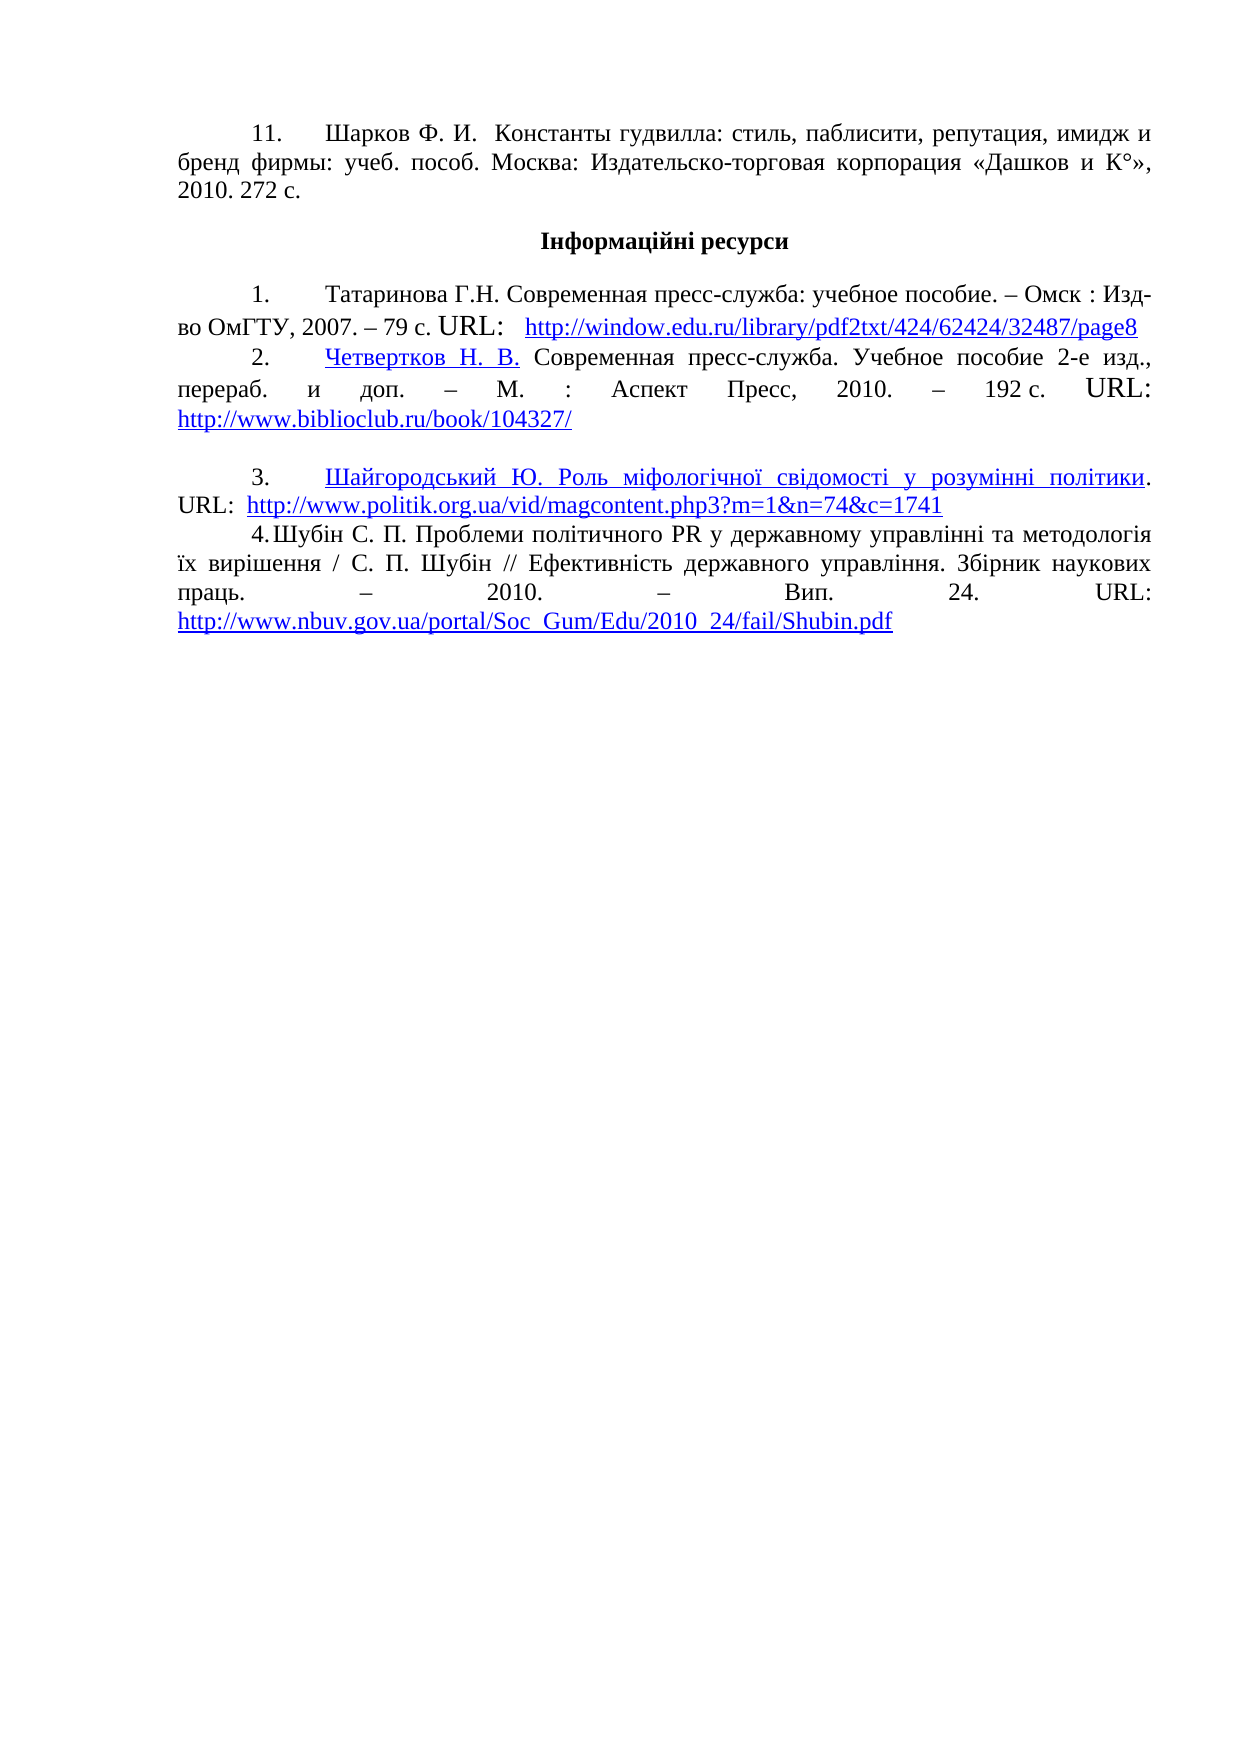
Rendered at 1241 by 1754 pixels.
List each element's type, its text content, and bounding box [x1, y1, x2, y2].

list Четвертков Н. В. Современная пресс-служба. Учебное пособие 2-е изд., перераб. и доп. – М. : Аспект Пресс, 2010. – 192 с. URL: http://www.biblioclub.ru/book/104327/ [177, 342, 1152, 433]
list Шарков Ф. И. Константы гудвилла: стиль, паблисити, репутация, имидж и бренд фирмы: учеб. пособ. Москва: Издательско-торговая корпорация «Дашков и К°», 2010. 272 с. [177, 118, 1152, 204]
list Татаринова Г.Н. Современная пресс-служба: учебное пособие. – Омск : Изд-во ОмГТУ, 2007. – 79 с. URL: http://window.edu.ru/library/pdf2txt/424/62424/32487/page8 [177, 279, 1152, 342]
list Шайгородський Ю. Роль міфологічної свідомості у розумінні політики. URL: http://www.politik.org.ua/vid/magcontent.php3?m=1&n=74&c=1741 [177, 462, 1152, 519]
text Інформаційні ресурси [177, 231, 1152, 254]
list Шубін С. П. Проблеми політичного PR у державному управлінні та методологія їх вирішення / С. П. Шубін // Ефективність державного управління. Збірник наукових праць. – 2010. – Вип. 24. URL: http://www.nbuv.gov.ua/portal/Soc_Gum/Edu/2010_24/fail/Shubin.pdf [177, 548, 1152, 664]
